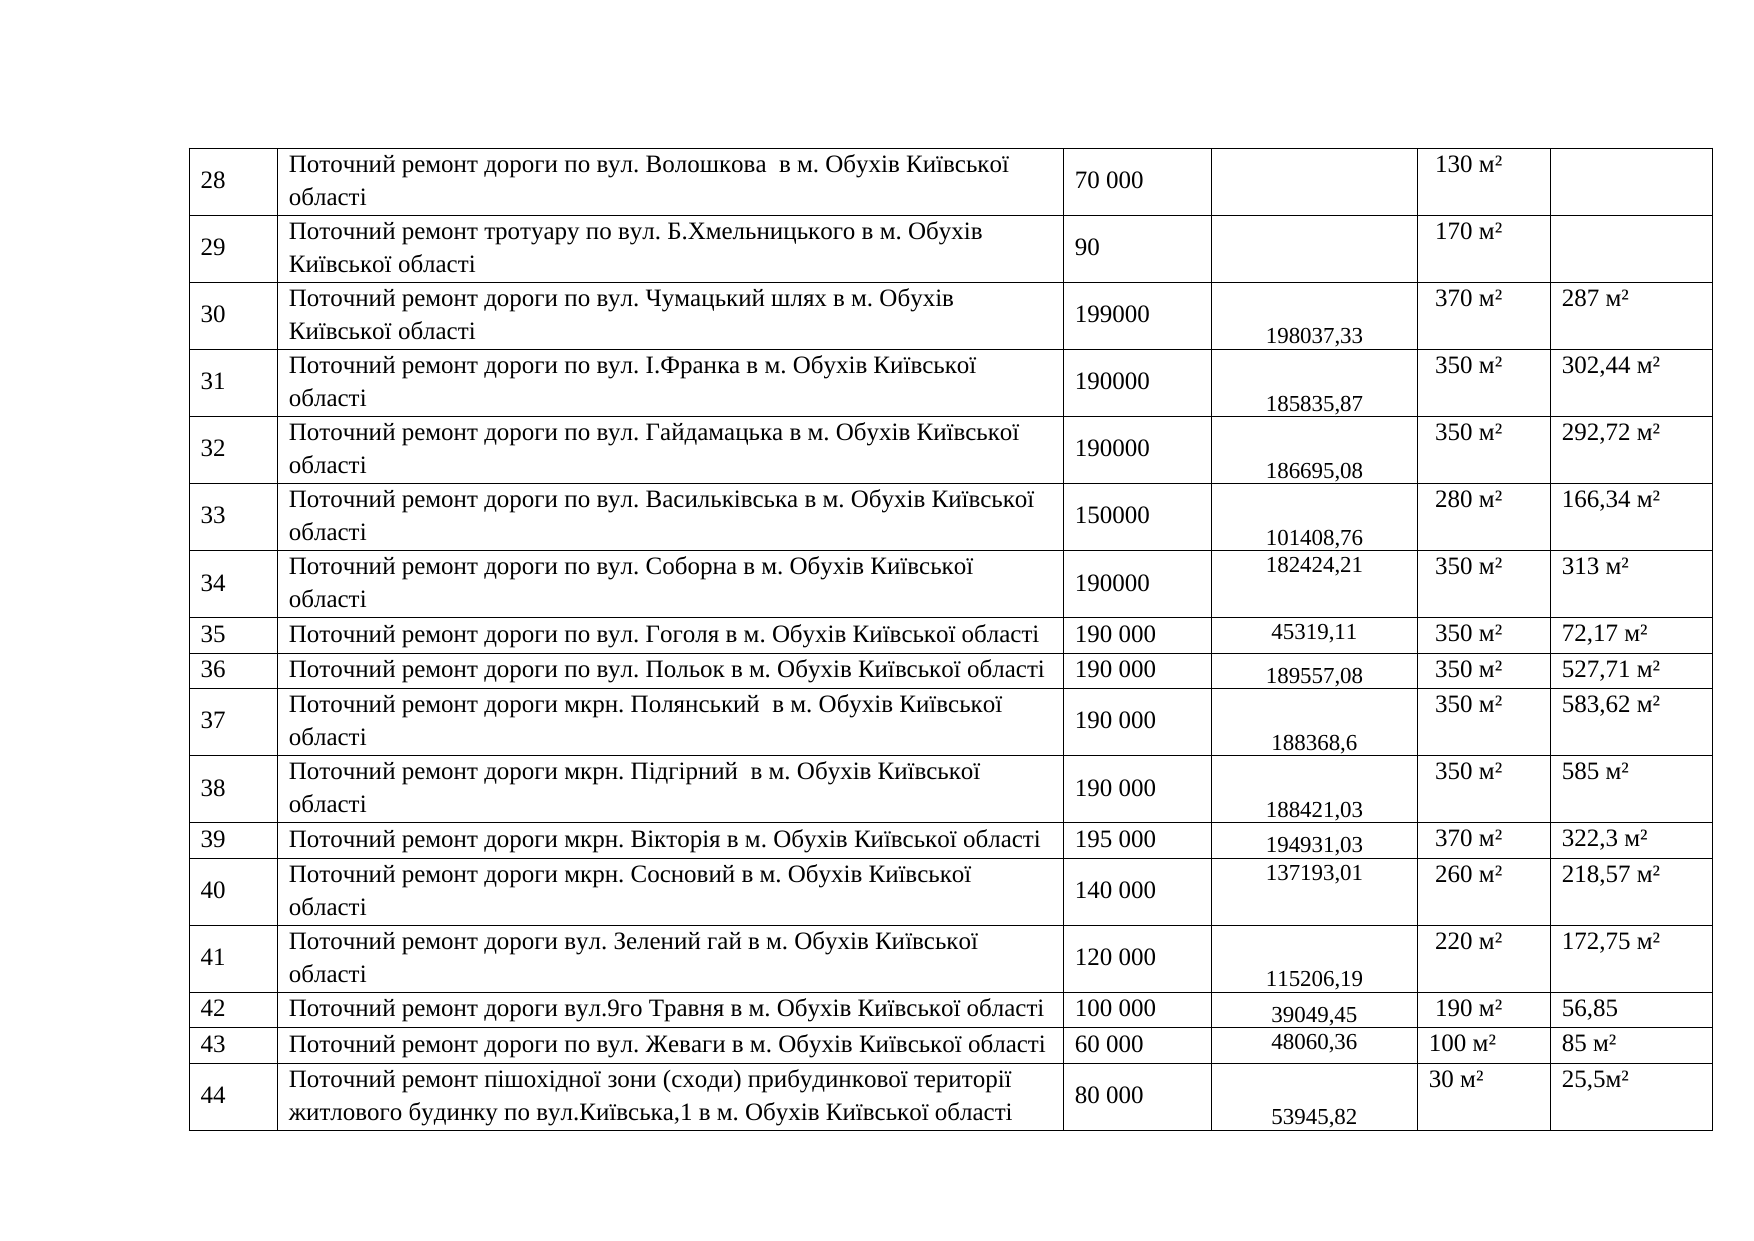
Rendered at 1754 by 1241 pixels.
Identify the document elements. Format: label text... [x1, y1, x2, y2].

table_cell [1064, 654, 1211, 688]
table_cell 198037,33 [1212, 283, 1417, 349]
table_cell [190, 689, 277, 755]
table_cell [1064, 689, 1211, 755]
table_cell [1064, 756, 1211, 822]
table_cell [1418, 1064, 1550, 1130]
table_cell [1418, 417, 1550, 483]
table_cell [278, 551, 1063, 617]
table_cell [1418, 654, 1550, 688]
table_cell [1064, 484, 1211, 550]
table_cell Поточний ремонт тротуару по вул. Б.Хмельницького в м. Обухів Київської області [278, 216, 1063, 282]
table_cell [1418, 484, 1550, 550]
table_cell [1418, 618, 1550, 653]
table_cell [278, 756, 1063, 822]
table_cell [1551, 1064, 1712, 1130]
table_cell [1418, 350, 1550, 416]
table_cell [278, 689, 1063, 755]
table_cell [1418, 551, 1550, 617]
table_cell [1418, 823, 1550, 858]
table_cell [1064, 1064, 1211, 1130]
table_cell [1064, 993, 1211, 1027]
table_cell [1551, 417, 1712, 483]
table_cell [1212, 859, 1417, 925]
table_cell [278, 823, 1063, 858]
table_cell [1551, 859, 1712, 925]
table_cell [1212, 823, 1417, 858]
table_cell 170 м² [1418, 216, 1550, 282]
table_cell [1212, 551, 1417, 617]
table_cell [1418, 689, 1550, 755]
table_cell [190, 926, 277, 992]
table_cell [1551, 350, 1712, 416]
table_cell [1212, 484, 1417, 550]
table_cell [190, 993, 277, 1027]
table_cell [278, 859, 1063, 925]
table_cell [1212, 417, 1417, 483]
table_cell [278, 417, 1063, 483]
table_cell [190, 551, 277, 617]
table_cell [1551, 149, 1712, 215]
table_cell 370 м² [1418, 283, 1550, 349]
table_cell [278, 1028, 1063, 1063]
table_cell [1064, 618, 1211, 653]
table_cell 29 [190, 216, 277, 282]
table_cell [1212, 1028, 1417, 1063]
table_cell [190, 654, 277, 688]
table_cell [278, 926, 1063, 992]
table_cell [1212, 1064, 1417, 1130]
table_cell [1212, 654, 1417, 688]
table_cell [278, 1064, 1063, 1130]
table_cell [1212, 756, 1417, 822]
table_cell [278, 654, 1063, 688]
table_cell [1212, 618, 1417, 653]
table_cell [1212, 149, 1417, 215]
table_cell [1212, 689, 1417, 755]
table_cell 185835,87 [1212, 350, 1417, 416]
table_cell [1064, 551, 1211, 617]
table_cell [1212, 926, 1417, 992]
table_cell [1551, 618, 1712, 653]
table_cell Поточний ремонт дороги по вул. Чумацький шлях в м. Обухів Київської області [278, 283, 1063, 349]
table_cell [1551, 216, 1712, 282]
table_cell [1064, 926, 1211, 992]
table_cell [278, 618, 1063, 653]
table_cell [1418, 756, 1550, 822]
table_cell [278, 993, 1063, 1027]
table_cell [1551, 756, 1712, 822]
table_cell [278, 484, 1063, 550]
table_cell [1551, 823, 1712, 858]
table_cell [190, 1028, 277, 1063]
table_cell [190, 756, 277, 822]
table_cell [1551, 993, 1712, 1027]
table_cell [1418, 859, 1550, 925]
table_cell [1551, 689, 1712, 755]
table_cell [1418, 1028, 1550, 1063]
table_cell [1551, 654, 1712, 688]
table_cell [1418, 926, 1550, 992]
table_cell 130 м² [1418, 149, 1550, 215]
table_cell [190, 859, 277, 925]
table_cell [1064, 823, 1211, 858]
table_cell 28 [190, 149, 277, 215]
table_cell 31 [190, 350, 277, 416]
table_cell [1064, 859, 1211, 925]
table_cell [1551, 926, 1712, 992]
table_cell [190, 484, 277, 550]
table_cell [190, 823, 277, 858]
table_cell Поточний ремонт дороги по вул. Волошкова в м. Обухів Київської області [278, 149, 1063, 215]
table_cell [1212, 216, 1417, 282]
table_cell 70 000 [1064, 149, 1211, 215]
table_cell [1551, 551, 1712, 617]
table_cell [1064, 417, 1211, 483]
table_cell Поточний ремонт дороги по вул. І.Франка в м. Обухів Київської області [278, 350, 1063, 416]
table_cell 30 [190, 283, 277, 349]
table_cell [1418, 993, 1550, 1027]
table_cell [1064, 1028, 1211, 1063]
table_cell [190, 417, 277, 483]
table_cell 90 [1064, 216, 1211, 282]
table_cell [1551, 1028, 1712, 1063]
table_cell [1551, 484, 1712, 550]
table_cell 199000 [1064, 283, 1211, 349]
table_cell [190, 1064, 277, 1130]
table_cell 287 м² [1551, 283, 1712, 349]
table_cell 190000 [1064, 350, 1211, 416]
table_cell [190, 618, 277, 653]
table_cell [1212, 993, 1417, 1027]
